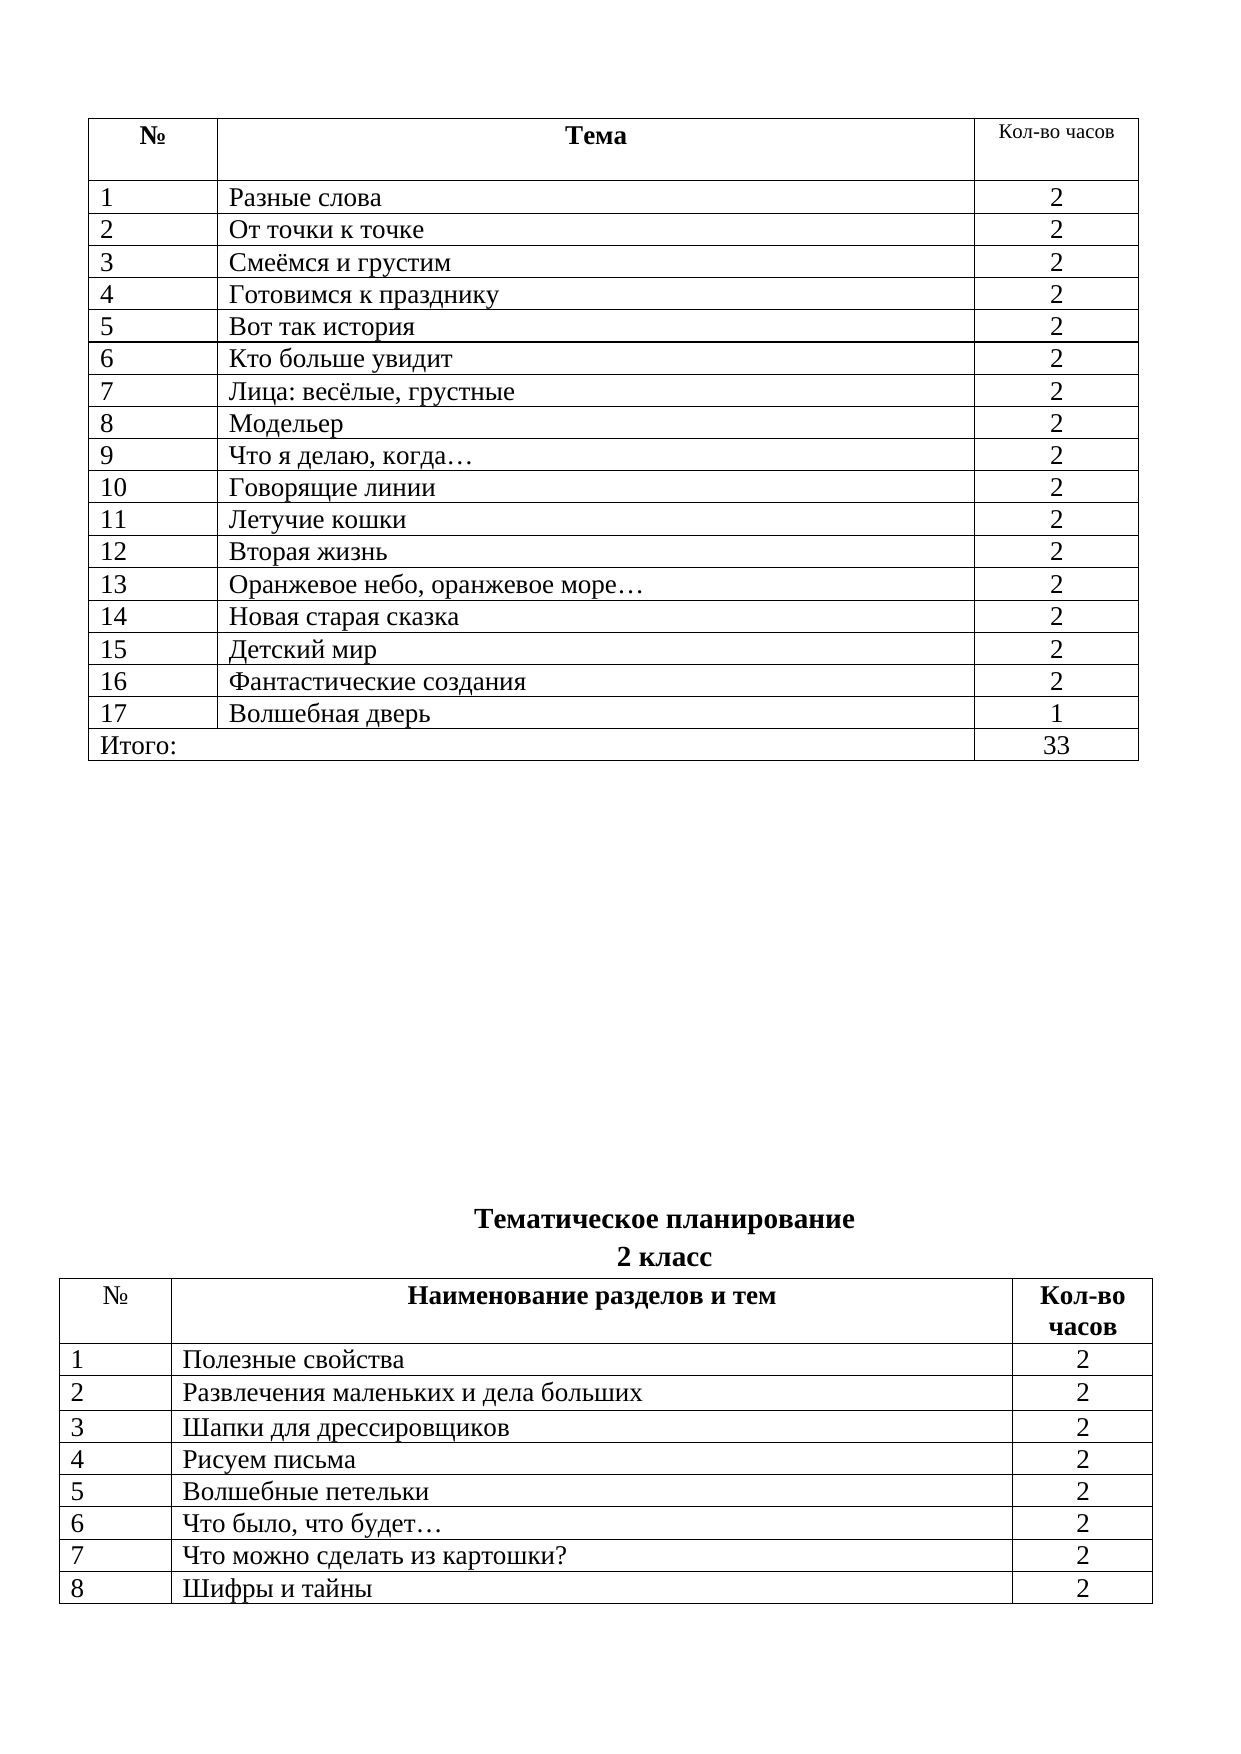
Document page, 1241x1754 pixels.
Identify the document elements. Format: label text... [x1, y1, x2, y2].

table_cell Что было, что будет… [172, 1507, 1012, 1538]
table_cell 1 [975, 697, 1138, 728]
table_header № [60, 1279, 171, 1342]
table_cell Разные слова [218, 181, 974, 213]
table_cell 2 [975, 407, 1138, 438]
table_cell 2 [1013, 1540, 1152, 1571]
table_cell Готовимся к празднику [218, 278, 974, 309]
text 2 класс [177, 1239, 1152, 1273]
table_cell 33 [975, 729, 1138, 760]
table_cell Лица: весёлые, грустные [218, 375, 974, 406]
table_cell 2 [1013, 1507, 1152, 1538]
table_header Наименование разделов и тем [172, 1279, 1012, 1342]
table_cell 2 [975, 503, 1138, 534]
table_header Тема [218, 119, 974, 180]
table_cell 13 [89, 568, 217, 599]
table_cell 2 [1013, 1572, 1152, 1603]
table_cell 3 [89, 246, 217, 277]
table_cell Итого: [89, 729, 974, 760]
table_cell 2 [975, 375, 1138, 406]
table_cell 2 [975, 665, 1138, 696]
table_cell 12 [89, 536, 217, 567]
table_cell 2 [975, 471, 1138, 502]
table_cell 1 [89, 181, 217, 213]
table_cell 2 [975, 181, 1138, 213]
table_cell Говорящие линии [218, 471, 974, 502]
table_cell 2 [975, 343, 1138, 373]
table_cell Оранжевое небо, оранжевое море… [218, 568, 974, 599]
table_cell Модельер [218, 407, 974, 438]
table_cell Новая старая сказка [218, 601, 974, 632]
table_cell Кто больше увидит [218, 343, 974, 373]
table_cell 2 [1013, 1376, 1152, 1410]
table_cell Летучие кошки [218, 503, 974, 534]
table_cell Фантастические создания [218, 665, 974, 696]
table_cell 9 [89, 439, 217, 470]
text Тематическое планирование [177, 1201, 1152, 1234]
table_cell 2 [1013, 1443, 1152, 1474]
table_cell 11 [89, 503, 217, 534]
table_cell Вот так история [218, 310, 974, 341]
table_cell 2 [1013, 1411, 1152, 1442]
table_header № [89, 119, 217, 180]
table_cell 7 [60, 1540, 171, 1571]
table_cell От точки к точке [218, 214, 974, 245]
table_cell Смеёмся и грустим [218, 246, 974, 277]
table_cell 2 [975, 278, 1138, 309]
table_cell 2 [89, 214, 217, 245]
table_cell Что можно сделать из картошки? [172, 1540, 1012, 1571]
table_header Кол-во часов [975, 119, 1138, 180]
table_cell 17 [89, 697, 217, 728]
table_cell 5 [60, 1475, 171, 1506]
table_cell Волшебные петельки [172, 1475, 1012, 1506]
table_cell 2 [975, 633, 1138, 664]
table_cell 2 [975, 310, 1138, 341]
table_cell 1 [60, 1344, 171, 1374]
table_cell Что я делаю, когда… [218, 439, 974, 470]
table_cell 8 [60, 1572, 171, 1603]
table_cell 2 [1013, 1344, 1152, 1374]
table_cell 16 [89, 665, 217, 696]
table_cell 4 [60, 1443, 171, 1474]
table_cell 15 [89, 633, 217, 664]
table_cell 2 [60, 1376, 171, 1410]
table_cell Волшебная дверь [218, 697, 974, 728]
table_cell 6 [60, 1507, 171, 1538]
table_cell Рисуем письма [172, 1443, 1012, 1474]
table_cell 2 [975, 536, 1138, 567]
table_header Кол-во часов [1013, 1279, 1152, 1342]
table_cell Полезные свойства [172, 1344, 1012, 1374]
table_cell 2 [975, 568, 1138, 599]
table_cell 2 [975, 601, 1138, 632]
table_cell Детский мир [218, 633, 974, 664]
table_cell 14 [89, 601, 217, 632]
table_cell 2 [975, 214, 1138, 245]
table_cell 8 [89, 407, 217, 438]
table_cell 4 [89, 278, 217, 309]
table_cell Шапки для дрессировщиков [172, 1411, 1012, 1442]
table_cell 7 [89, 375, 217, 406]
table_cell 5 [89, 310, 217, 341]
table_cell 2 [1013, 1475, 1152, 1506]
table_cell 2 [975, 246, 1138, 277]
table_cell Шифры и тайны [172, 1572, 1012, 1603]
table_cell Развлечения маленьких и дела больших [172, 1376, 1012, 1410]
table_cell 2 [975, 439, 1138, 470]
table_cell 10 [89, 471, 217, 502]
table_cell 6 [89, 343, 217, 373]
table_cell 3 [60, 1411, 171, 1442]
table_cell Вторая жизнь [218, 536, 974, 567]
